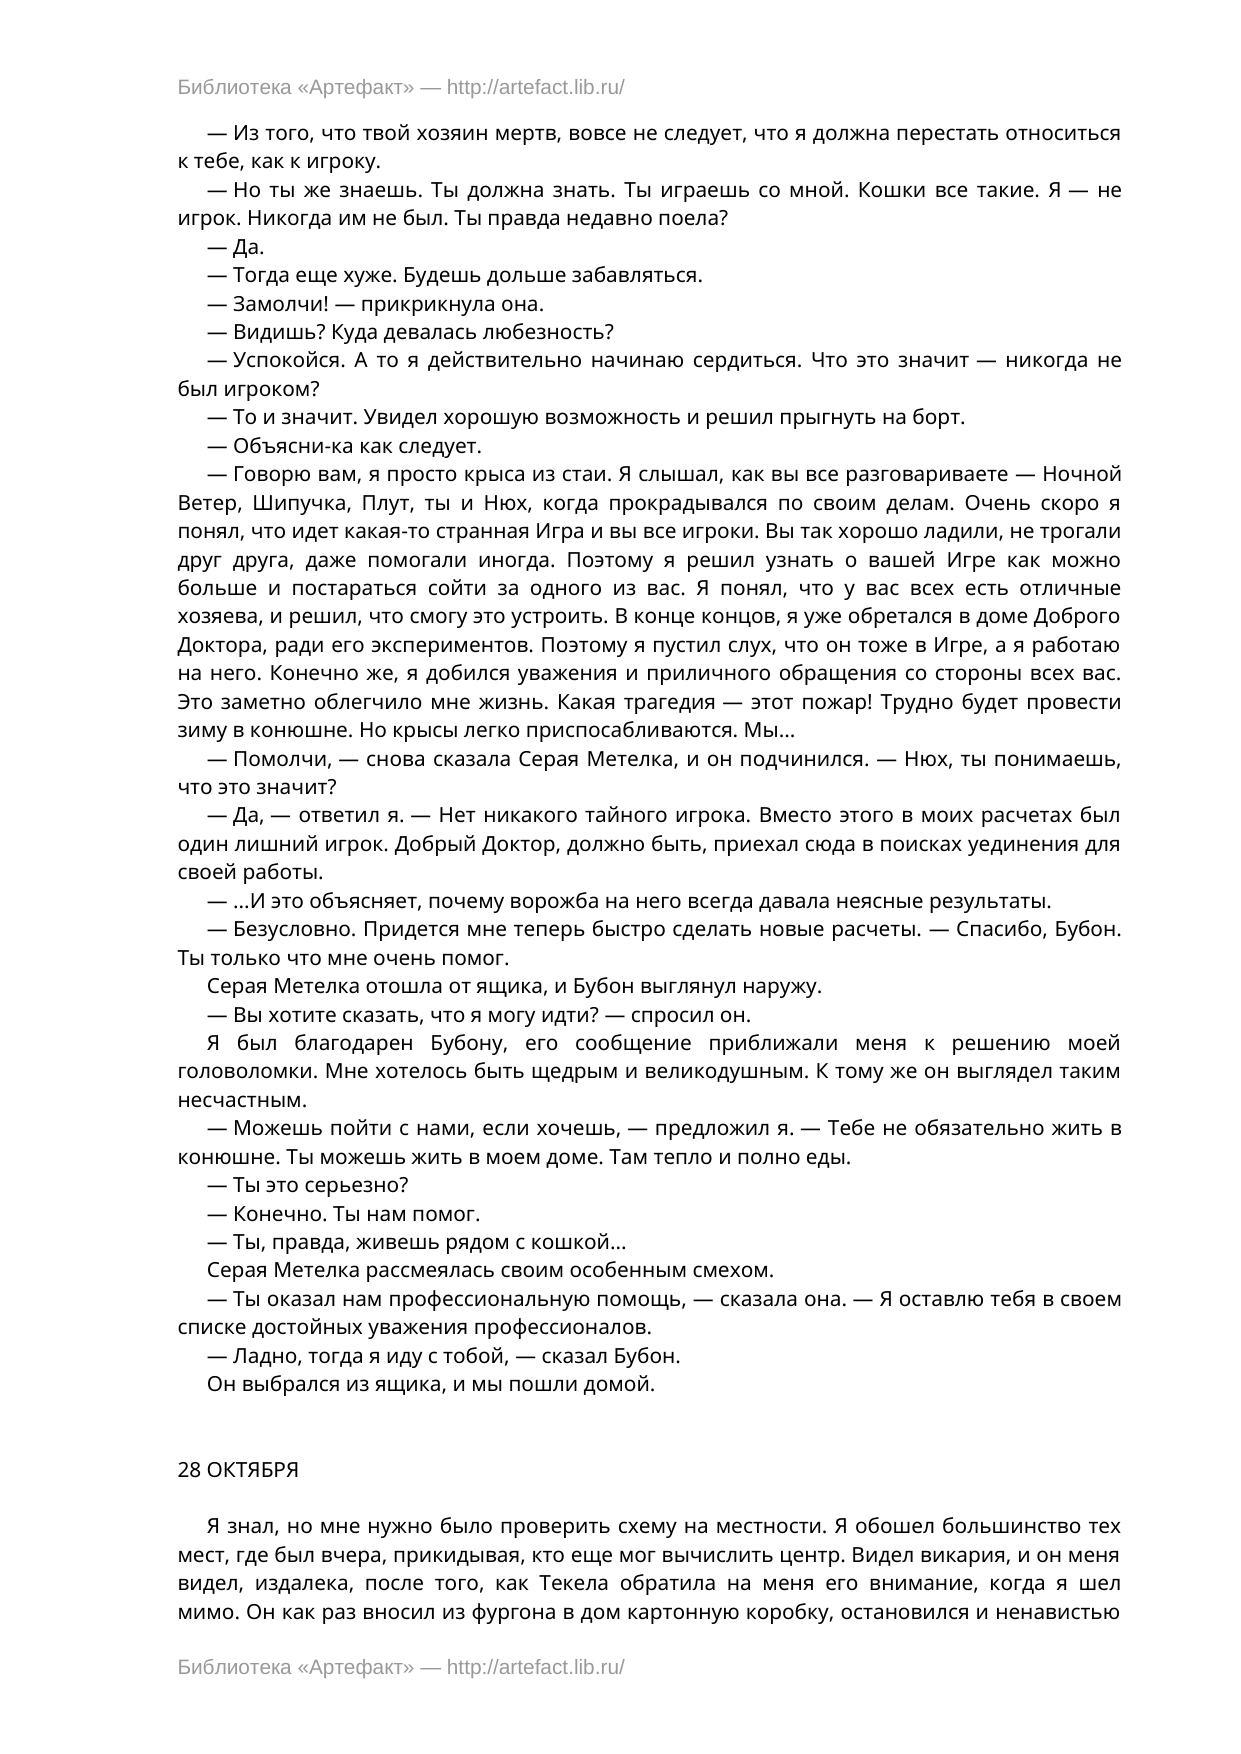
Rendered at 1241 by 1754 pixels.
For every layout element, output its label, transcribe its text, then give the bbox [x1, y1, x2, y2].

text — Вы хотите сказать, что я могу идти? — спросил он. [177, 1000, 1122, 1028]
text — То и значит. Увидел хорошую возможность и решил прыгнуть на борт. [177, 402, 1122, 431]
text Он выбрался из ящика, и мы пошли домой. [177, 1369, 1122, 1398]
text — Ладно, тогда я иду с тобой, — сказал Бубон. [177, 1341, 1122, 1369]
text — Из того, что твой хозяин мертв, вовсе не следует, что я должна перестать относиться к тебе, как к игроку. [177, 118, 1122, 175]
text 28 ОКТЯБРЯ [177, 1455, 1122, 1483]
text — Можешь пойти с нами, если хочешь, — предложил я. — Тебе не обязательно жить в конюшне. Ты можешь жить в моем доме. Там тепло и полно еды. [177, 1113, 1122, 1170]
text Серая Метелка рассмеялась своим особенным смехом. [177, 1256, 1122, 1284]
text — Ты это серьезно? [177, 1170, 1122, 1199]
text — Тогда еще хуже. Будешь дольше забавляться. [177, 260, 1122, 289]
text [177, 1512, 1122, 1625]
text — Успокойся. А то я действительно начинаю сердиться. Что это значит — никогда не был игроком? [177, 346, 1122, 402]
text — ...И это объясняет, почему ворожба на него всегда давала неясные результаты. [177, 886, 1122, 914]
text — Ты оказал нам профессиональную помощь, — сказала она. — Я оставлю тебя в своем списке достойных уважения профессионалов. [177, 1284, 1122, 1341]
text — Конечно. Ты нам помог. [177, 1199, 1122, 1227]
text — Объясни-ка как следует. [177, 431, 1122, 459]
text Я был благодарен Бубону, его сообщение приближали меня к решению моей головоломки. Мне хотелось быть щедрым и великодушным. К тому же он выглядел таким несчастным. [177, 1028, 1122, 1113]
text — Замолчи! — прикрикнула она. [177, 289, 1122, 317]
text — Но ты же знаешь. Ты должна знать. Ты играешь со мной. Кошки все такие. Я — не игрок. Никогда им не был. Ты правда недавно поела? [177, 175, 1122, 232]
text — Ты, правда, живешь рядом с кошкой... [177, 1227, 1122, 1256]
text — Да. [177, 232, 1122, 260]
text — Видишь? Куда девалась любезность? [177, 317, 1122, 346]
text — Говорю вам, я просто крыса из стаи. Я слышал, как вы все разговариваете — Ночной Ветер, Шипучка, Плут, ты и Нюх, когда прокрадывался по своим делам. Очень скоро я понял, что идет какая-то странная Игра и вы все игроки. Вы так хорошо ладили, не трогали друг друга, даже помогали иногда. Поэтому я решил узнать о вашей Игре как можно больше и постараться сойти за одного из вас. Я понял, что у вас всех есть отличные хозяева, и решил, что смогу это устроить. В конце концов, я уже обретался в доме Доброго Доктора, ради его экспериментов. Поэтому я пустил слух, что он тоже в Игре, а я работаю на него. Конечно же, я добился уважения и приличного обращения со стороны всех вас. Это заметно облегчило мне жизнь. Какая трагедия — этот пожар! Трудно будет провести зиму в конюшне. Но крысы легко приспосабливаются. Мы... [177, 459, 1122, 744]
text — Помолчи, — снова сказала Серая Метелка, и он подчинился. — Нюх, ты понимаешь, что это значит? [177, 744, 1122, 801]
text — Безусловно. Придется мне теперь быстро сделать новые расчеты. — Спасибо, Бубон. Ты только что мне очень помог. [177, 914, 1122, 971]
text — Да, — ответил я. — Нет никакого тайного игрока. Вместо этого в моих расчетах был один лишний игрок. Добрый Доктор, должно быть, приехал сюда в поисках уединения для своей работы. [177, 801, 1122, 886]
text Серая Метелка отошла от ящика, и Бубон выглянул наружу. [177, 971, 1122, 1000]
